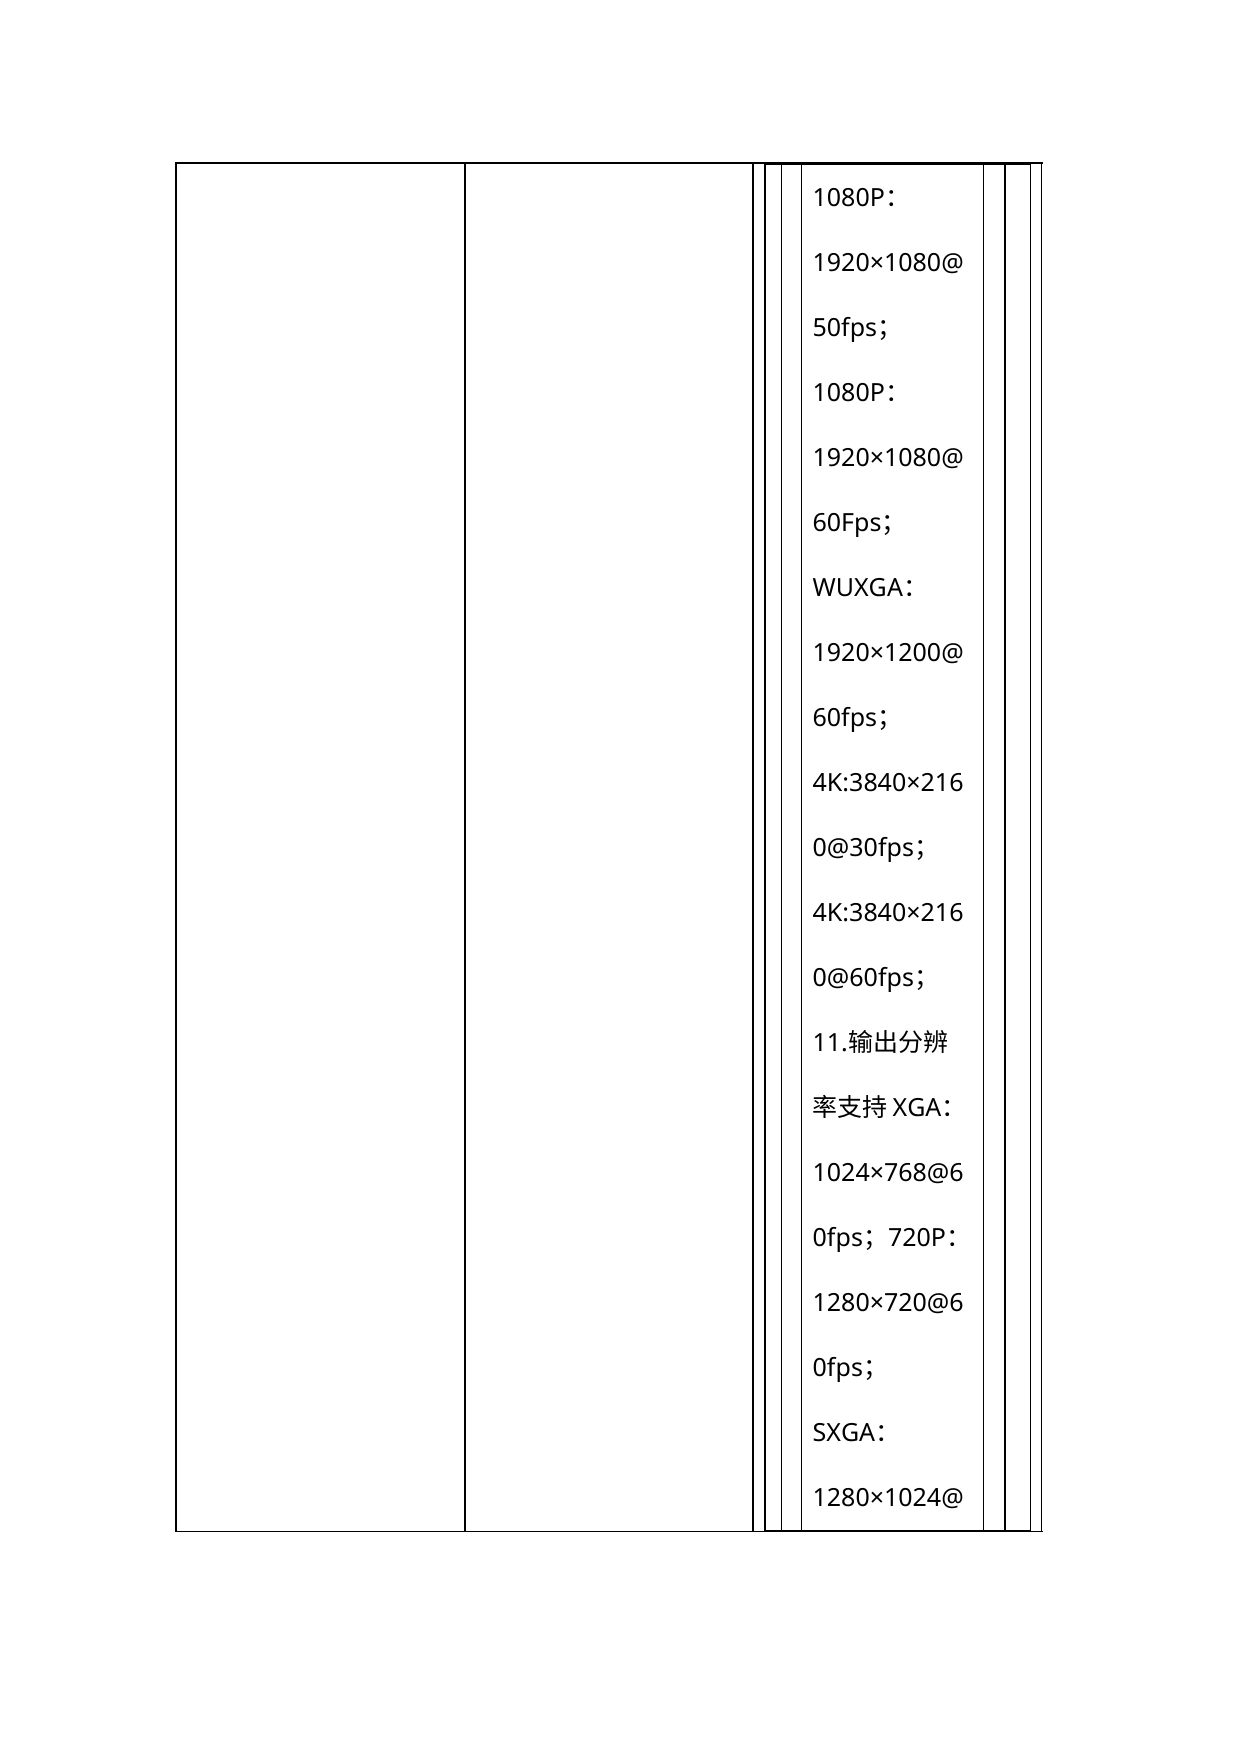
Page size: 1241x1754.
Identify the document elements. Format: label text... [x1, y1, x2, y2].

table_cell [754, 164, 764, 1531]
table_cell [1006, 165, 1030, 1530]
table_cell [766, 165, 781, 1530]
table_cell 1 [177, 164, 464, 1531]
table_cell [782, 165, 801, 1530]
table_cell ▲ [466, 164, 752, 1531]
table_cell [802, 165, 983, 1530]
table_cell [984, 165, 1004, 1530]
table_cell [1031, 164, 1041, 1531]
